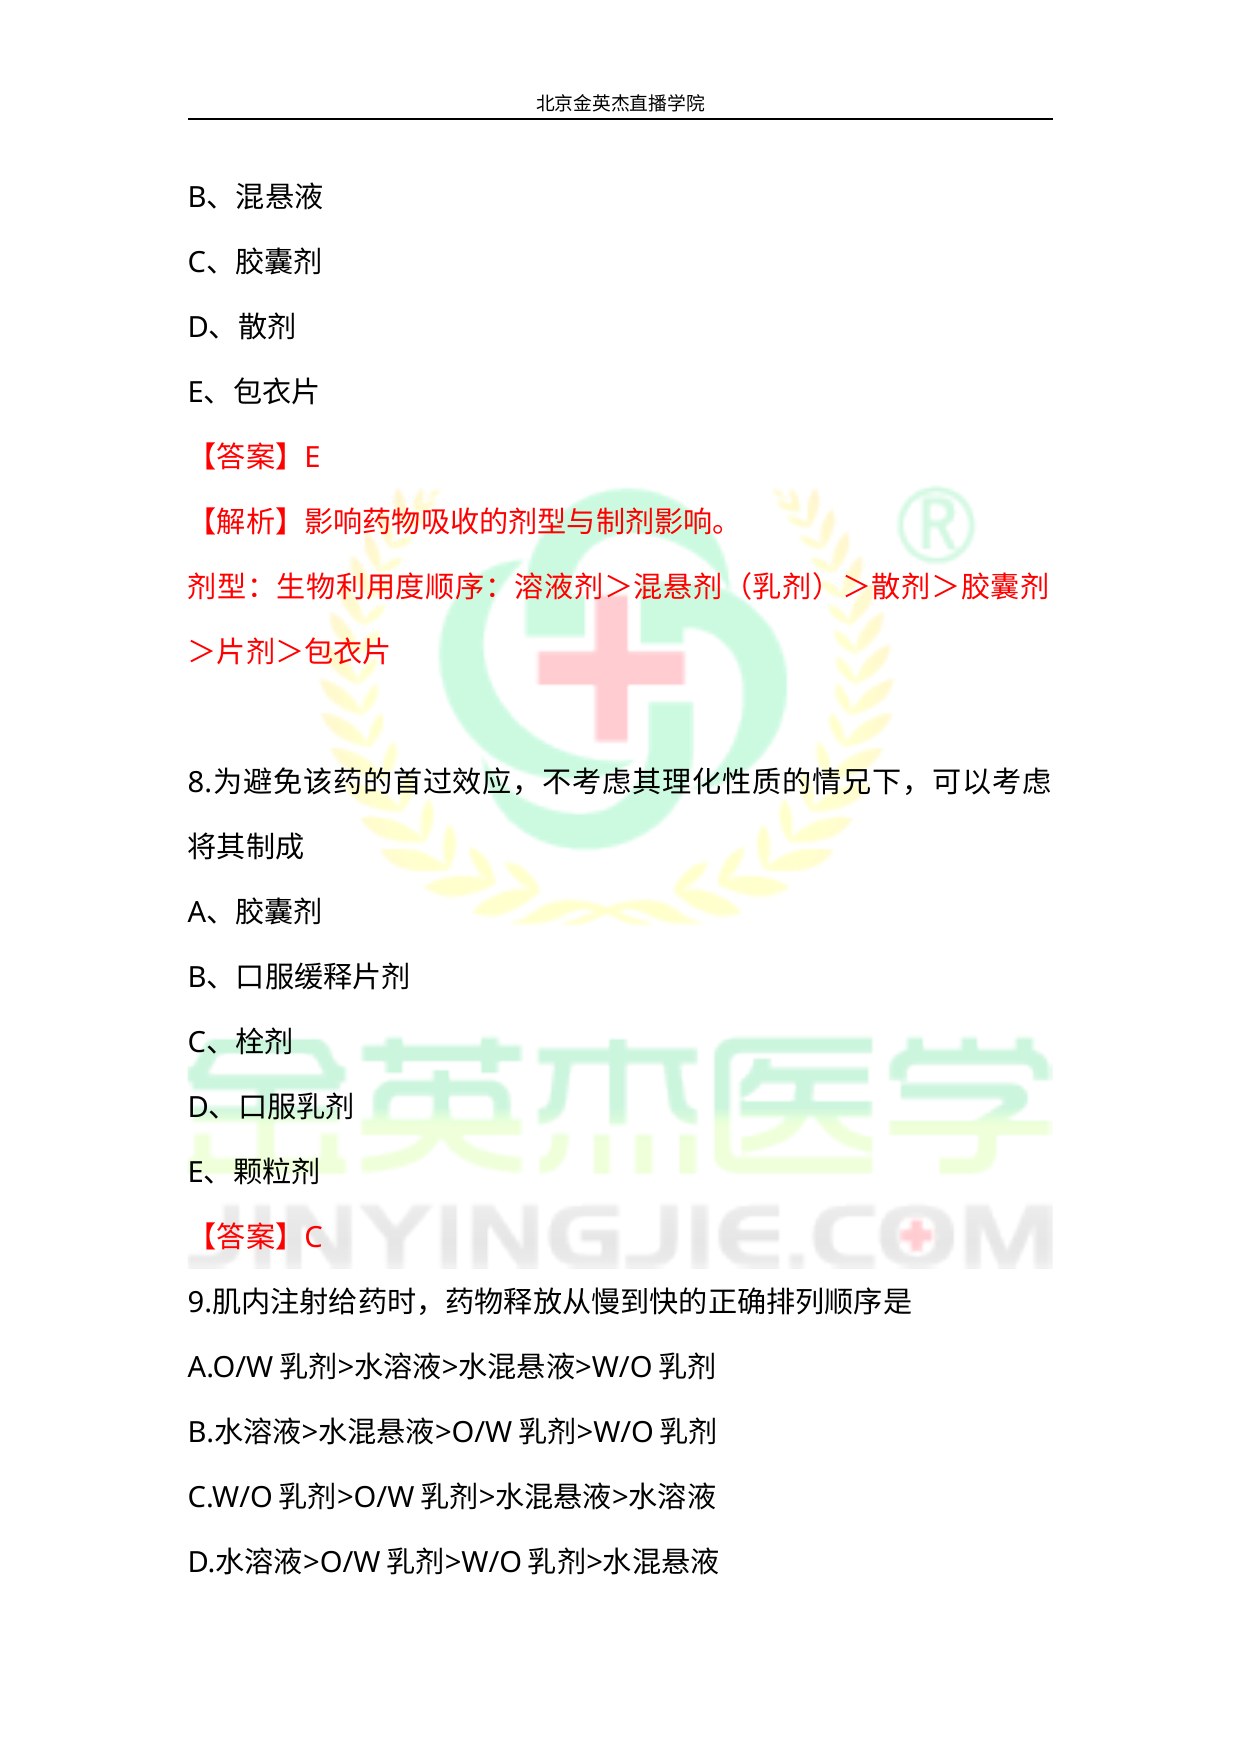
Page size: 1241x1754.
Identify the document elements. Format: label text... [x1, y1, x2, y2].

text D.水溶液>O/W乳剂>W/O乳剂>水混悬液 [187, 1527, 1053, 1592]
text C.W/O乳剂>O/W乳剂>水混悬液>水溶液 [187, 1462, 1053, 1527]
text A.O/W乳剂>水溶液>水混悬液>W/O乳剂 [187, 1332, 1053, 1397]
text C、栓剂 [187, 1007, 1053, 1072]
text E、颗粒剂 [187, 1137, 1053, 1202]
text E、包衣片 [187, 357, 1053, 422]
text 【解析】影响药物吸收的剂型与制剂影响。 [187, 487, 1053, 552]
text 9.肌内注射给药时，药物释放从慢到快的正确排列顺序是 [187, 1267, 1053, 1332]
text 剂型：生物利用度顺序：溶液剂＞混悬剂（乳剂）＞散剂＞胶囊剂＞片剂＞包衣片 [187, 552, 1053, 682]
text B.水溶液>水混悬液>O/W乳剂>W/O乳剂 [187, 1397, 1053, 1462]
text 【答案】C [187, 1202, 1053, 1267]
text B、口服缓释片剂 [187, 942, 1053, 1007]
text D、散剂 [187, 292, 1053, 357]
text C、胶囊剂 [187, 227, 1053, 292]
text B、混悬液 [187, 162, 1053, 227]
text 8.为避免该药的首过效应，不考虑其理化性质的情兄下，可以考虑将其制成 [187, 747, 1053, 877]
text D、口服乳剂 [187, 1072, 1053, 1137]
text A、胶囊剂 [187, 877, 1053, 942]
text 【答案】E [187, 422, 1053, 487]
